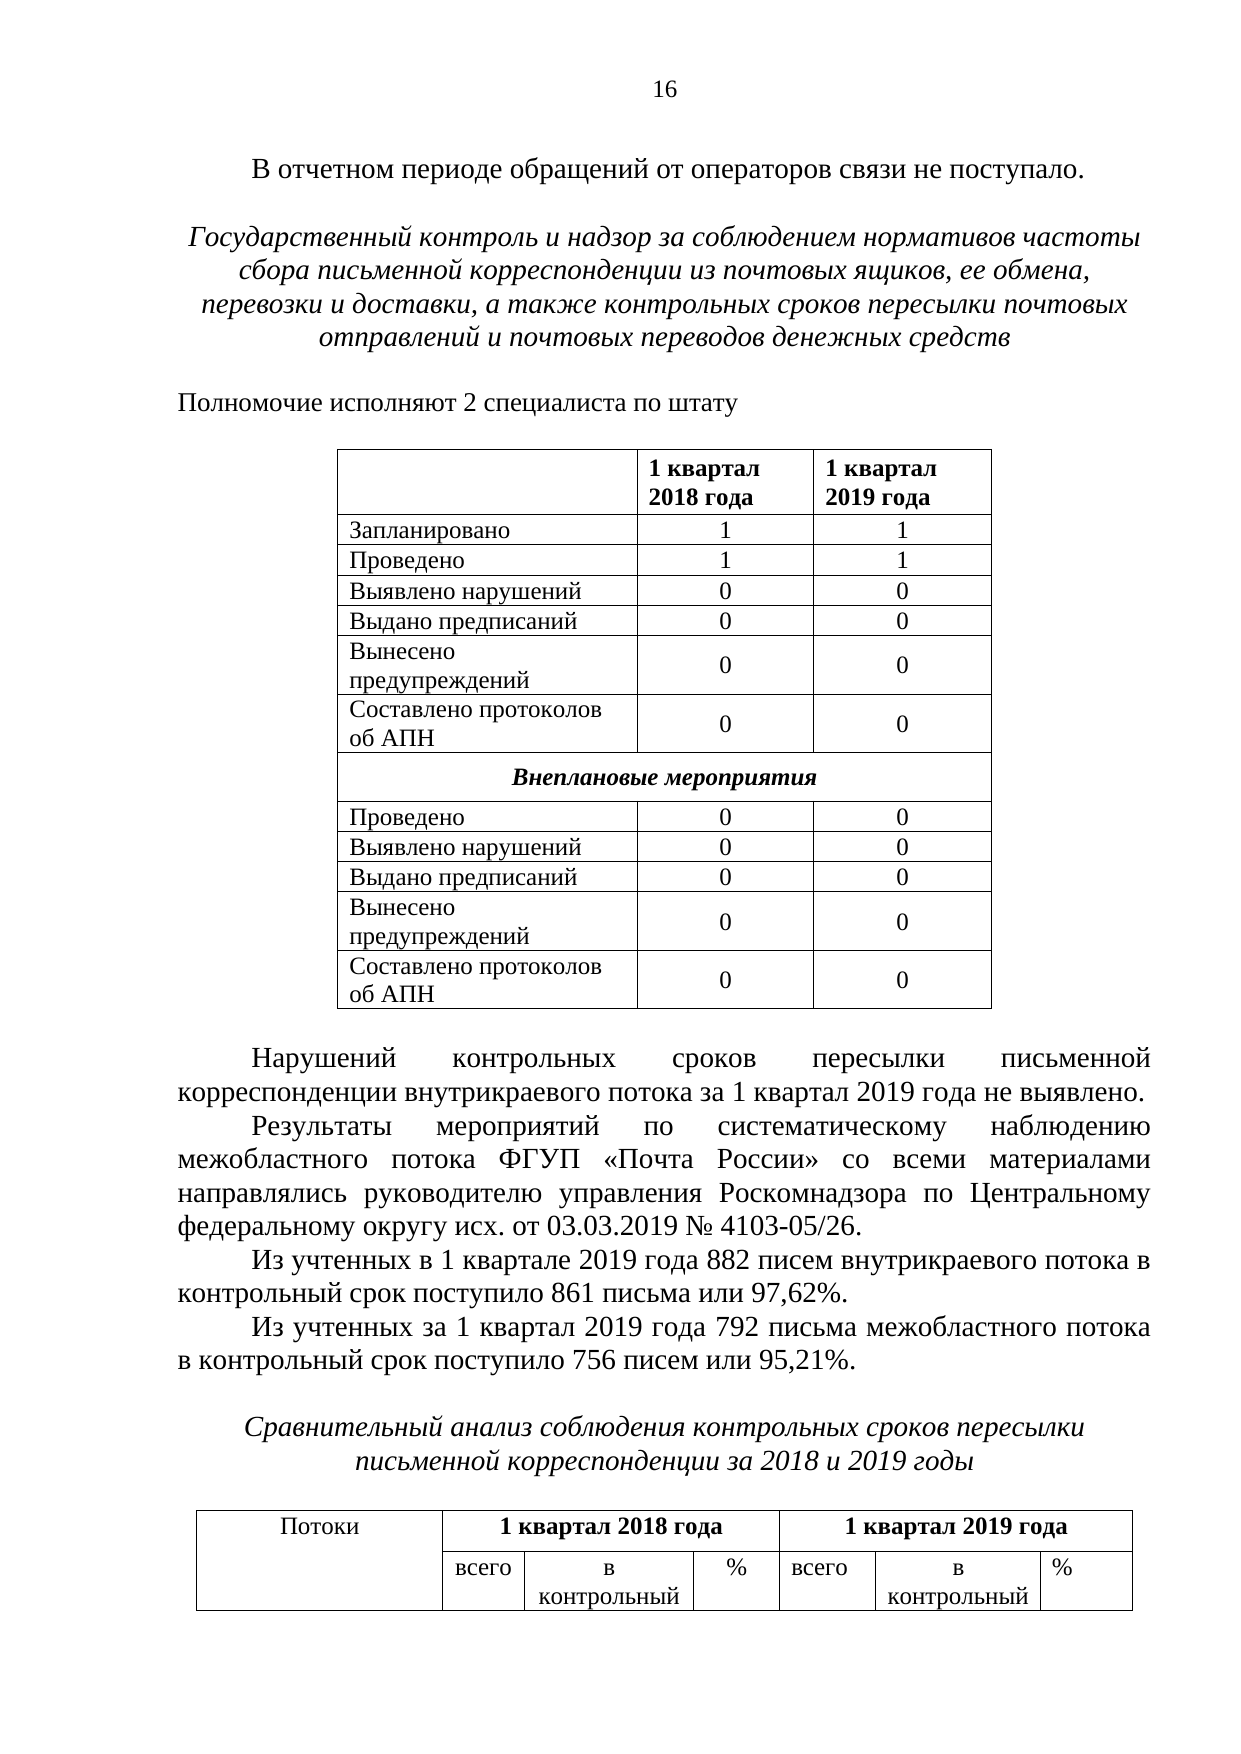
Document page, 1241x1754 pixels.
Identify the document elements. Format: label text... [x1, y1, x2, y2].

table_cell всего [443, 1552, 524, 1610]
table_cell 0 [638, 832, 813, 861]
table_cell 1 [814, 515, 991, 544]
table_cell 0 [814, 862, 991, 891]
table_cell Выдано предписаний [338, 862, 637, 891]
table_cell 0 [638, 695, 813, 752]
table_header 1 квартал 2019 года [814, 450, 991, 514]
table_cell 0 [638, 892, 813, 950]
table_cell 0 [638, 862, 813, 891]
table_cell Проведено [338, 802, 637, 831]
table_header [338, 450, 637, 514]
table_cell 1 [638, 545, 813, 574]
table_cell 1 [814, 545, 991, 574]
table_cell Составлено протоколов об АПН [338, 695, 637, 752]
text Нарушений контрольных сроков пересылки письменной корреспонденции внутрикраевого потока за 1 квартал 2019 года не выявлено. [177, 1041, 1152, 1108]
text Полномочие исполняют 2 специалиста по штату [177, 386, 1152, 418]
text Из учтенных за 1 квартал 2019 года 792 письма межобластного потока в контрольный срок поступило 756 писем или 95,21%. [177, 1309, 1152, 1376]
table_cell 0 [814, 802, 991, 831]
table_cell % [1041, 1552, 1132, 1610]
table_header 1 квартал 2018 года [638, 450, 813, 514]
table_cell Составлено протоколов об АПН [338, 951, 637, 1008]
table_header 1 квартал 2019 года [780, 1511, 1132, 1551]
table_cell 0 [638, 606, 813, 635]
table_cell Внеплановые мероприятия [338, 753, 991, 801]
text Государственный контроль и надзор за соблюдением нормативов частоты сбора письменной корреспонденции из почтовых ящиков, ее обмена, перевозки и доставки, а также контрольных сроков пересылки почтовых отправлений и почтовых переводов денежных средств [177, 219, 1152, 353]
text Сравнительный анализ соблюдения контрольных сроков пересылки письменной корреспонденции за 2018 и 2019 годы [177, 1409, 1152, 1477]
table_header Потоки [197, 1511, 442, 1610]
table_cell Проведено [338, 545, 637, 574]
table_cell всего [780, 1552, 875, 1610]
table_cell в контрольный срок [525, 1552, 693, 1610]
table_header 1 квартал 2018 года [443, 1511, 779, 1551]
table_cell 0 [638, 636, 813, 693]
table_cell 0 [638, 802, 813, 831]
table_cell Запланировано [338, 515, 637, 544]
table_cell в контрольный срок [876, 1552, 1040, 1610]
table_cell 1 [638, 515, 813, 544]
table_cell 0 [814, 576, 991, 605]
table_cell 0 [814, 892, 991, 950]
table_cell Выявлено нарушений [338, 832, 637, 861]
table_cell Вынесено предупреждений [338, 636, 637, 693]
table_cell 0 [638, 576, 813, 605]
table_cell 0 [814, 695, 991, 752]
text В отчетном периоде обращений от операторов связи не поступало. [177, 152, 1152, 185]
table_cell Вынесено предупреждений [338, 892, 637, 950]
table_cell 0 [638, 951, 813, 1008]
table_cell 0 [814, 832, 991, 861]
text Из учтенных в 1 квартале 2019 года 882 писем внутрикраевого потока в контрольный срок поступило 861 письма или 97,62%. [177, 1242, 1152, 1309]
table_cell Выявлено нарушений [338, 576, 637, 605]
table_cell 0 [814, 951, 991, 1008]
table_cell Выдано предписаний [338, 606, 637, 635]
table_cell 0 [814, 606, 991, 635]
table_cell % [694, 1552, 779, 1610]
table_cell 0 [814, 636, 991, 693]
text Результаты мероприятий по систематическому наблюдению межобластного потока ФГУП «Почта России» со всеми материалами направлялись руководителю управления Роскомнадзора по Центральному федеральному округу исх. от 03.03.2019 № 4103-05/26. [177, 1108, 1152, 1242]
